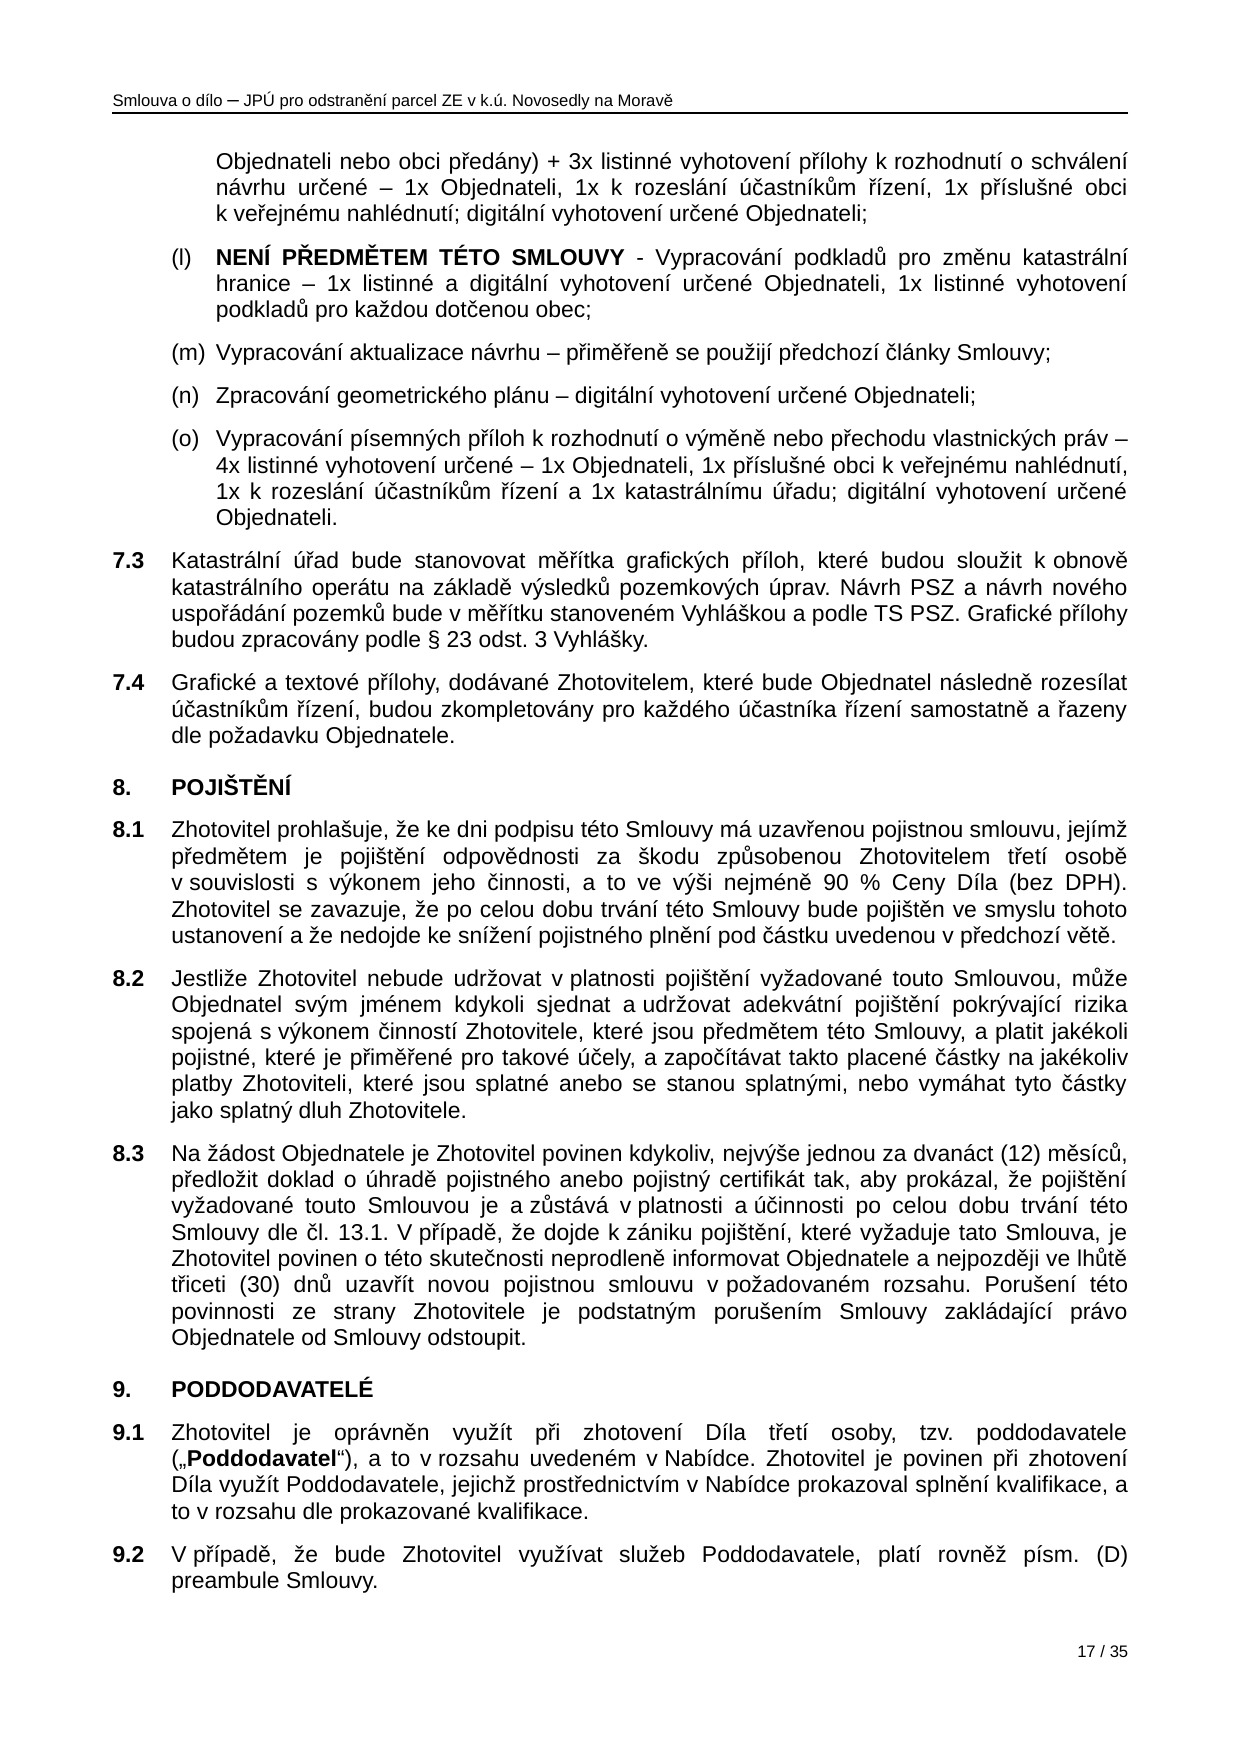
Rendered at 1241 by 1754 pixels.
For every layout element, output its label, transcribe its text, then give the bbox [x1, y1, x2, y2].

list Zpracování geometrického plánu – digitální vyhotovení určené Objednateli; [171, 382, 1128, 408]
text Pojištění [112, 773, 1128, 800]
text Zhotovitel je oprávněn využít při zhotovení Díla třetí osoby, tzv. poddodavatele („Poddodavatel“), a to v rozsahu uvedeném v Nabídce. Zhotovitel je povinen při zhotovení Díla využít Poddodavatele, jejichž prostřednictvím v Nabídce prokazoval splnění kvalifikace, a to v rozsahu dle prokazované kvalifikace. [112, 1418, 1128, 1524]
list Vypracování aktualizace návrhu – přiměřeně se použijí předchozí články Smlouvy; [171, 339, 1128, 366]
text Katastrální úřad bude stanovovat měřítka grafických příloh, které budou sloužit k obnově katastrálního operátu na základě výsledků pozemkových úprav. Návrh PSZ a návrh nového uspořádání pozemků bude v měřítku stanoveném Vyhláškou a podle TS PSZ. Grafické přílohy budou zpracovány podle § 23 odst. 3 Vyhlášky. [112, 547, 1128, 653]
list Vypracování písemných příloh k rozhodnutí o výměně nebo přechodu vlastnických práv – 4x listinné vyhotovení určené – 1x Objednateli, 1x příslušné obci k veřejnému nahlédnutí, 1x k rozeslání účastníkům řízení a 1x katastrálnímu úřadu; digitální vyhotovení určené Objednateli. [171, 425, 1128, 531]
text V případě, že bude Zhotovitel využívat služeb Poddodavatele, platí rovněž písm. (D) preambule Smlouvy. [112, 1541, 1128, 1593]
text Jestliže Zhotovitel nebude udržovat v platnosti pojištění vyžadované touto Smlouvou, může Objednatel svým jménem kdykoli sjednat a udržovat adekvátní pojištění pokrývající rizika spojená s výkonem činností Zhotovitele, které jsou předmětem této Smlouvy, a platit jakékoli pojistné, které je přiměřené pro takové účely, a započítávat takto placené částky na jakékoliv platby Zhotoviteli, které jsou splatné anebo se stanou splatnými, nebo vymáhat tyto částky jako splatný dluh Zhotovitele. [112, 965, 1128, 1123]
text Zhotovitel prohlašuje, že ke dni podpisu této Smlouvy má uzavřenou pojistnou smlouvu, jejímž předmětem je pojištění odpovědnosti za škodu způsobenou Zhotovitelem třetí osobě v souvislosti s výkonem jeho činnosti, a to ve výši nejméně 90 % Ceny Díla (bez DPH). Zhotovitel se zavazuje, že po celou dobu trvání této Smlouvy bude pojištěn ve smyslu tohoto ustanovení a že nedojde ke snížení pojistného plnění pod částku uvedenou v předchozí větě. [112, 816, 1128, 948]
text Na žádost Objednatele je Zhotovitel povinen kdykoliv, nejvýše jednou za dvanáct (12) měsíců, předložit doklad o úhradě pojistného anebo pojistný certifikát tak, aby prokázal, že pojištění vyžadované touto Smlouvou je a zůstává v platnosti a účinnosti po celou dobu trvání této Smlouvy dle čl. 13.1. V případě, že dojde k zániku pojištění, které vyžaduje tato Smlouva, je Zhotovitel povinen o této skutečnosti neprodleně informovat Objednatele a nejpozději ve lhůtě třiceti (30) dnů uzavřít novou pojistnou smlouvu v požadovaném rozsahu. Porušení této povinnosti ze strany Zhotovitele je podstatným porušením Smlouvy zakládající právo Objednatele od Smlouvy odstoupit. [112, 1140, 1128, 1351]
text Grafické a textové přílohy, dodávané Zhotovitelem, které bude Objednatel následně rozesílat účastníkům řízení, budou zkompletovány pro každého účastníka řízení samostatně a řazeny dle požadavku Objednatele. [112, 669, 1128, 748]
list NENÍ PŘEDMĚTEM TÉTO SMLOUVY - Vypracování podkladů pro změnu katastrální hranice – 1x listinné a digitální vyhotovení určené Objednateli, 1x listinné vyhotovení podkladů pro každou dotčenou obec; [171, 243, 1128, 322]
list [171, 148, 1128, 227]
text Poddodavatelé [112, 1376, 1128, 1402]
